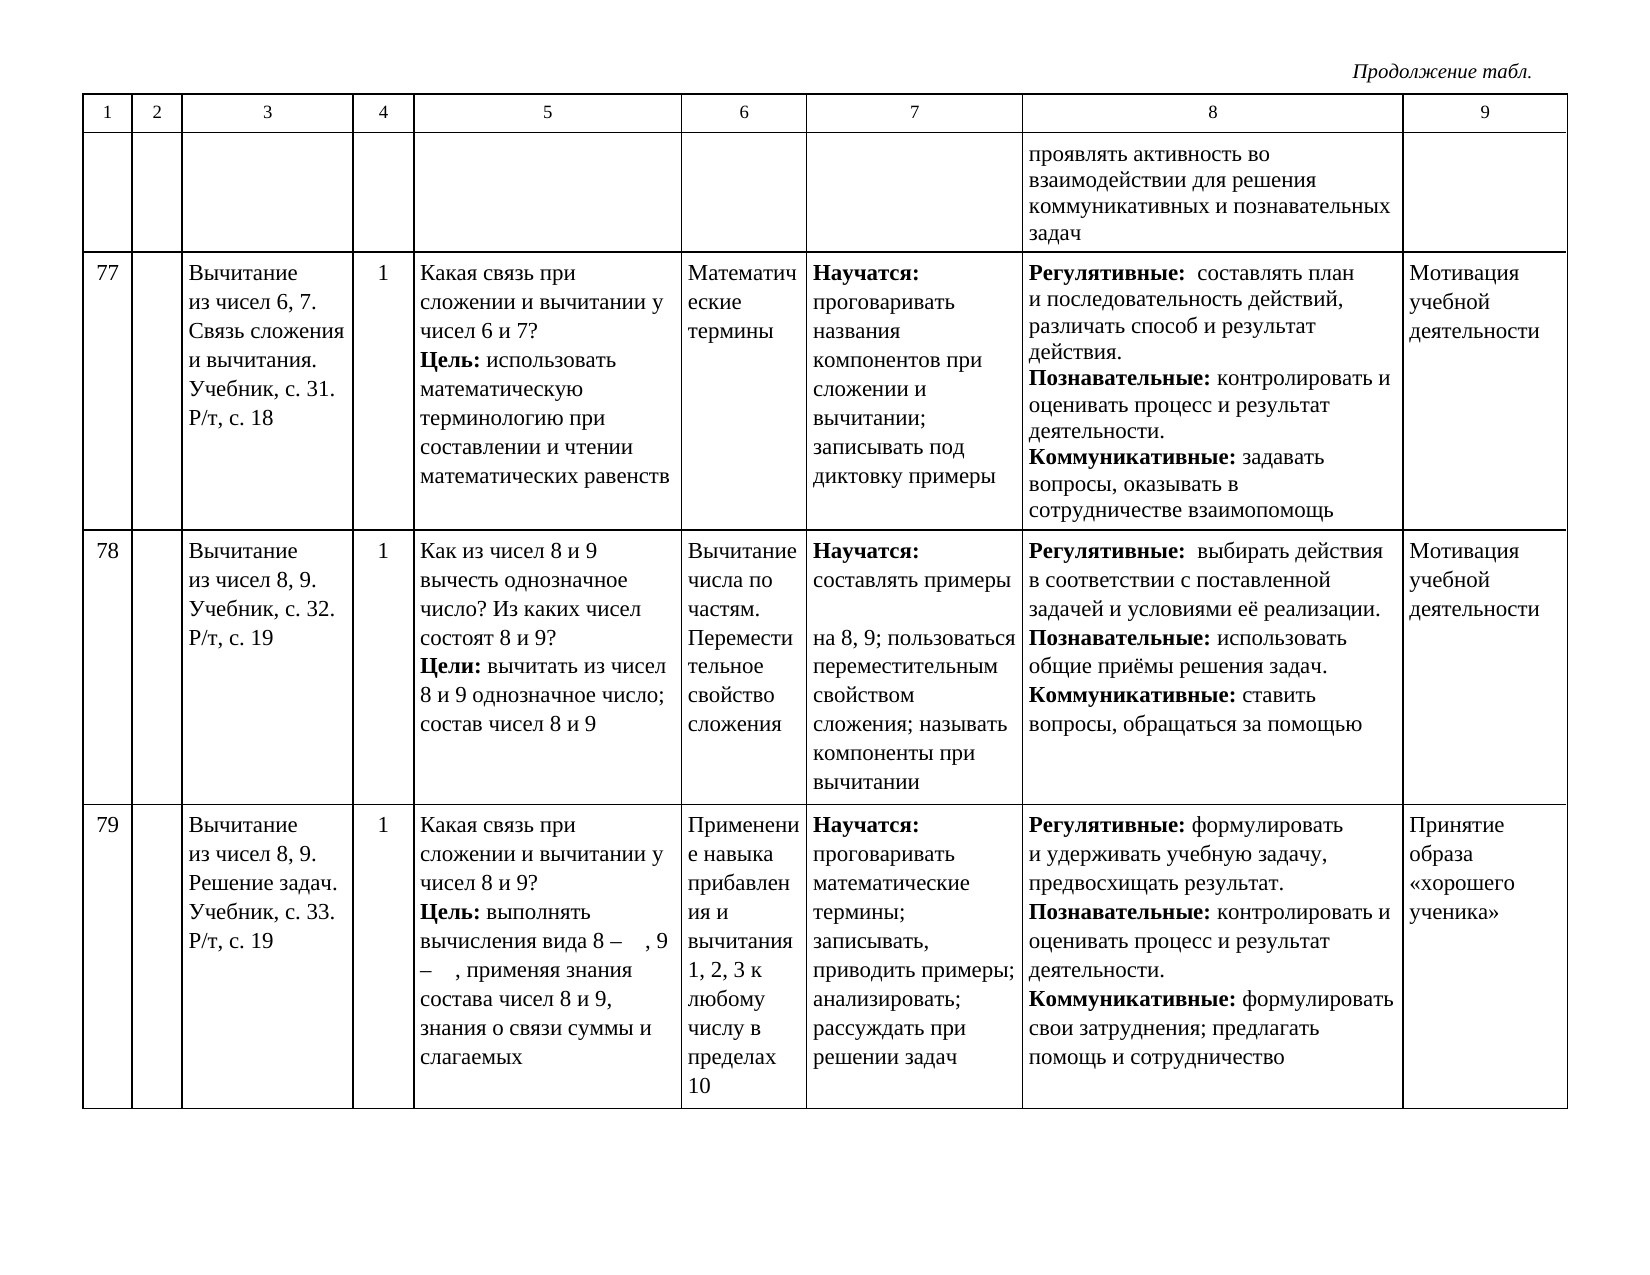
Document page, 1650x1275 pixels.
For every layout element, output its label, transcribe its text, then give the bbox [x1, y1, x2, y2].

table_cell Как из чисел 8 и 9 вычесть однозначное число? Из каких чисел состоят 8 и 9? Цели: вычитать из чисел 8 и 9 однозначное число; состав чисел 8 и 9 [415, 531, 681, 804]
table_cell [807, 133, 1022, 251]
table_header 5 [415, 95, 681, 132]
table_cell Какая связь при сложении и вычитании у чисел 8 и 9? Цель: выполнять вычисления вида 8 – , 9 – , применяя знания состава чисел 8 и 9, знания о связи суммы и слагаемых [415, 805, 681, 1108]
table_cell Вычитание из чисел 8, 9. Решение задач. Учебник, с. 33. Р/т, с. 19 [183, 805, 352, 1108]
table_cell [133, 531, 181, 804]
table_cell Регулятивные: выбирать действия в соответствии с поставленной задачей и условиями её реализации. Познавательные: использовать общие приёмы решения задач. Коммуникативные: ставить вопросы, обращаться за помощью [1023, 531, 1402, 804]
table_header 7 [807, 95, 1022, 132]
table_cell Принятие образа «хорошего ученика» [1404, 804, 1567, 1108]
table_cell Применение навыка прибавления и вычитания 1, 2, 3 к любому числу в пределах 10 [682, 805, 806, 1108]
table_cell Мотивация учебной деятельности [1404, 251, 1567, 529]
table_cell [133, 253, 181, 529]
table_cell 78 [84, 531, 131, 804]
table_cell [415, 133, 681, 251]
table_cell Какая связь при сложении и вычитании у чисел 6 и 7? Цель: использовать математическую терминологию при составлении и чтении математических равенств [415, 253, 681, 529]
table_header 1 [84, 95, 131, 132]
table_cell 1 [354, 531, 413, 804]
table_header 8 [1023, 95, 1402, 132]
table_header 3 [183, 95, 352, 132]
table_cell Регулятивные: составлять план и последовательность действий, различать способ и результат действия. Познавательные: контролировать и оценивать процесс и результат деятельности. Коммуникативные: задавать вопросы, оказывать в сотрудничестве взаимопомощь [1023, 253, 1402, 529]
table_cell Научатся: составлять примеры на 8, 9; пользоваться переместительным свойством сложения; называть компоненты при вычитании [807, 531, 1022, 804]
table_cell Регулятивные: формулировать и удерживать учебную задачу, предвосхищать результат. Познавательные: контролировать и оценивать процесс и результат деятельности. Коммуникативные: формулировать свои затруднения; предлагать помощь и сотрудничество [1023, 805, 1402, 1108]
table_header 6 [682, 95, 806, 132]
table_cell Научатся: проговаривать названия компонентов при сложении и вычитании; записывать под диктовку примеры [807, 253, 1022, 529]
table_cell Вычитание из чисел 8, 9. Учебник, с. 32. Р/т, с. 19 [183, 531, 352, 804]
table_cell [354, 133, 413, 251]
table_cell Математические термины [682, 253, 806, 529]
table_cell [1404, 132, 1567, 251]
table_cell [183, 133, 352, 251]
table_header 9 [1404, 95, 1567, 132]
table_cell 1 [354, 805, 413, 1108]
table_cell [133, 133, 181, 251]
table_header 2 [133, 95, 181, 132]
table_cell Вычитание из чисел 6, 7. Связь сложения и вычитания. Учебник, с. 31. Р/т, с. 18 [183, 253, 352, 529]
table_cell 79 [84, 805, 131, 1108]
table_cell 77 [84, 253, 131, 529]
table_cell Мотивация учебной деятельности [1404, 529, 1567, 804]
table_cell [682, 133, 806, 251]
table_cell проявлять активность во взаимодействии для решения коммуникативных и познавательных задач [1023, 133, 1402, 251]
table_cell [84, 133, 131, 251]
table_cell 1 [354, 253, 413, 529]
text Продолжение табл. [118, 59, 1532, 83]
table_cell Вычитание числа по частям. Переместительное свойство сложения [682, 531, 806, 804]
table_cell [133, 805, 181, 1108]
table_cell Научатся: проговаривать математические термины; записывать, приводить примеры; анализировать; рассуждать при решении задач [807, 805, 1022, 1108]
table_header 4 [354, 95, 413, 132]
